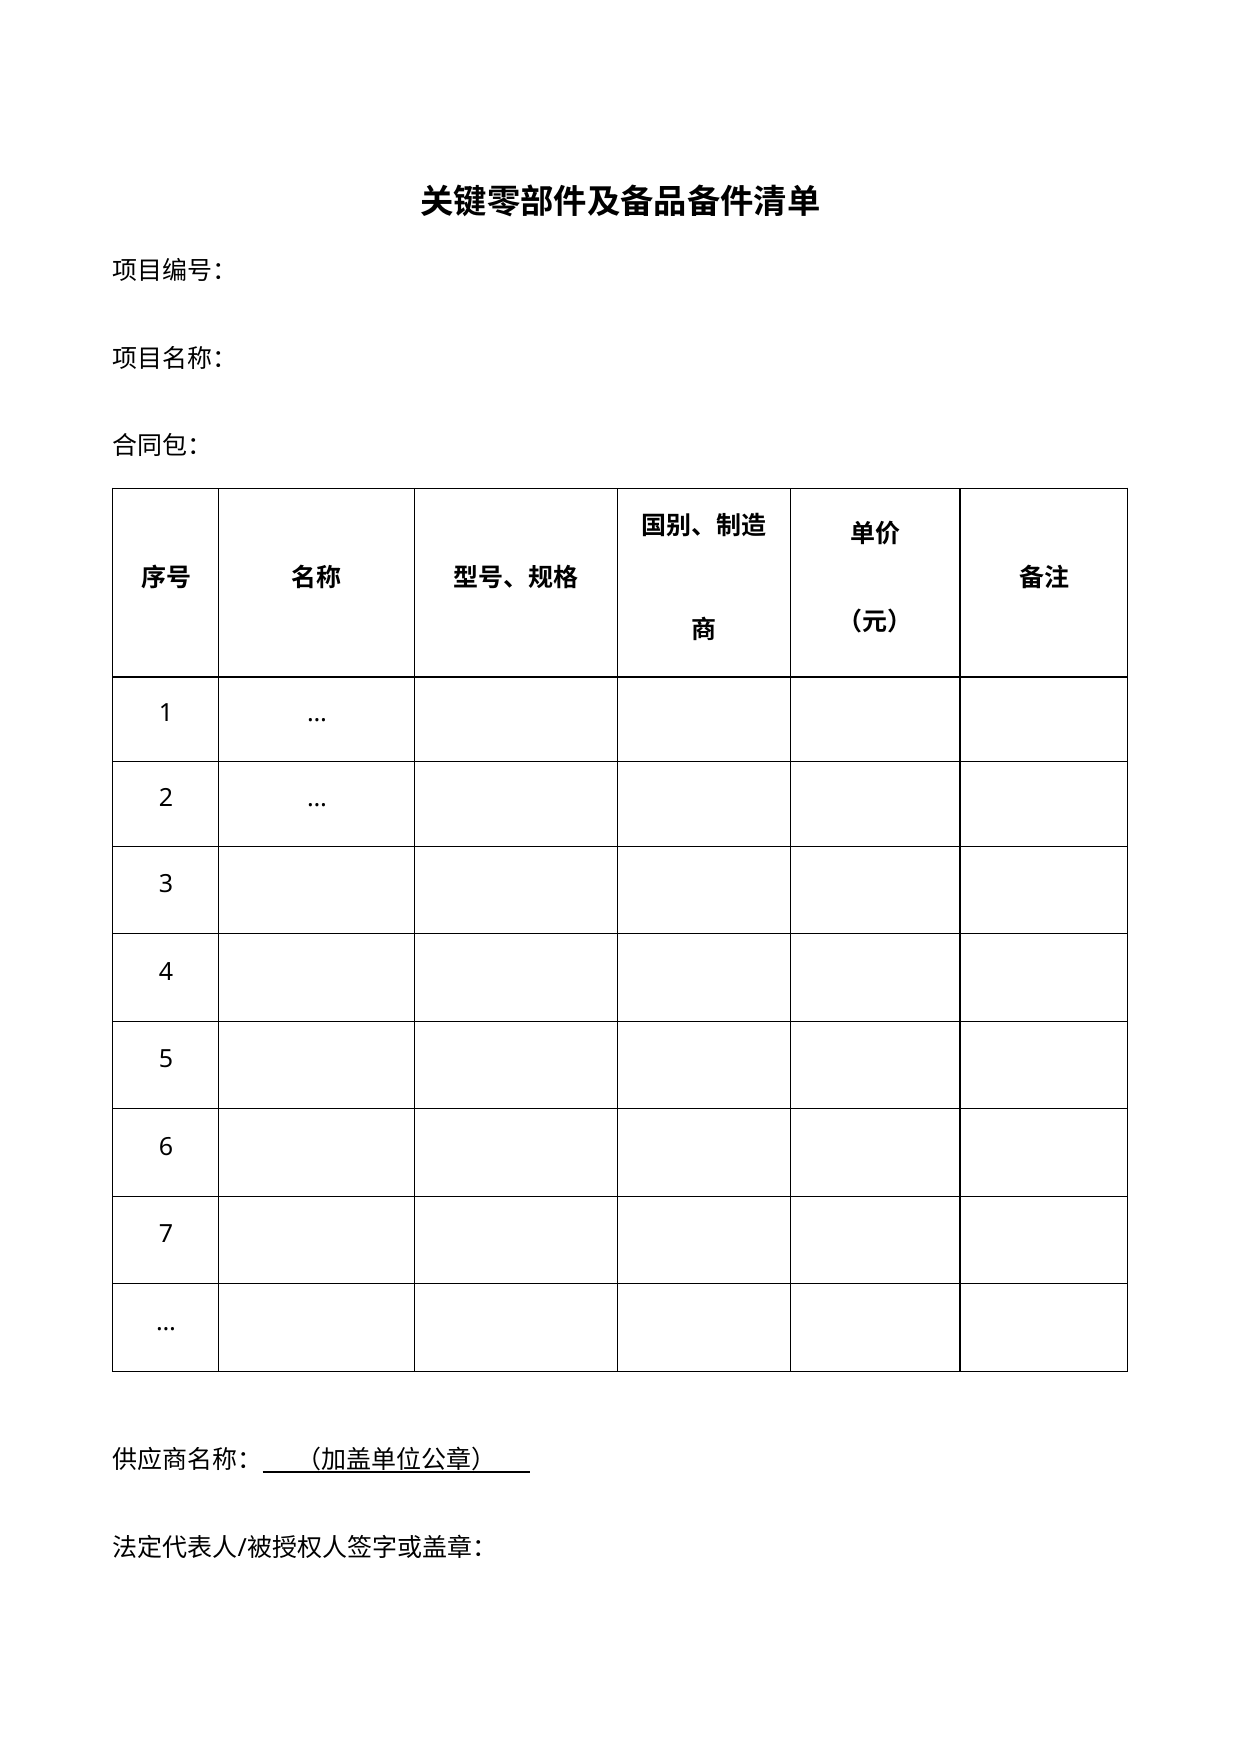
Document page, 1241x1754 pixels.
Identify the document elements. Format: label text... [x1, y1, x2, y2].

table_cell [618, 934, 790, 1021]
table_cell … [219, 678, 414, 761]
table_header 备注 [961, 489, 1127, 676]
table_cell [618, 1022, 790, 1108]
table_cell [618, 762, 790, 846]
table_cell [791, 1197, 959, 1283]
table_header 单价 （元） [791, 489, 959, 676]
table_cell [961, 1022, 1127, 1108]
table_cell [791, 1022, 959, 1108]
table_cell 4 [113, 934, 218, 1021]
table_cell [219, 1284, 414, 1371]
table_cell [415, 1197, 617, 1283]
table_cell [618, 1109, 790, 1196]
table_header 国别、制造商 [618, 489, 790, 676]
table_cell [961, 1197, 1127, 1283]
table_cell 2 [113, 762, 218, 846]
table_cell [791, 934, 959, 1021]
text 合同包： [112, 409, 1128, 478]
table_cell [791, 678, 959, 761]
table_cell [415, 762, 617, 846]
table_cell [961, 762, 1127, 846]
table_cell [618, 1284, 790, 1371]
table_cell [219, 934, 414, 1021]
table_cell [618, 847, 790, 933]
table_cell 6 [113, 1109, 218, 1196]
table_cell [791, 1109, 959, 1196]
table_cell [961, 1109, 1127, 1196]
table_cell [961, 1284, 1127, 1371]
table_cell [791, 762, 959, 846]
table_cell [618, 678, 790, 761]
text 供应商名称： （加盖单位公章） [112, 1423, 1063, 1493]
text 关键零部件及备品备件清单 [112, 165, 1128, 234]
table_cell 7 [113, 1197, 218, 1283]
table_cell [415, 847, 617, 933]
table_header 名称 [219, 489, 414, 676]
table_cell … [113, 1284, 218, 1371]
table_cell [961, 678, 1127, 761]
table_cell [791, 1284, 959, 1371]
table_cell [961, 934, 1127, 1021]
table_cell [219, 847, 414, 933]
table_cell [961, 847, 1127, 933]
table_cell … [219, 762, 414, 846]
table_cell [791, 847, 959, 933]
table_cell 1 [113, 678, 218, 761]
table_cell [415, 934, 617, 1021]
table_cell [415, 678, 617, 761]
text 法定代表人/被授权人签字或盖章： [112, 1511, 1128, 1580]
table_cell 5 [113, 1022, 218, 1108]
text 项目名称： [112, 322, 1128, 391]
table_cell 3 [113, 847, 218, 933]
table_cell [415, 1284, 617, 1371]
text 项目编号： [112, 234, 1128, 303]
table_cell [219, 1197, 414, 1283]
table_cell [618, 1197, 790, 1283]
table_cell [415, 1109, 617, 1196]
table_header 型号、规格 [415, 489, 617, 676]
table_header 序号 [113, 489, 218, 676]
table_cell [219, 1109, 414, 1196]
table_cell [415, 1022, 617, 1108]
table_cell [219, 1022, 414, 1108]
